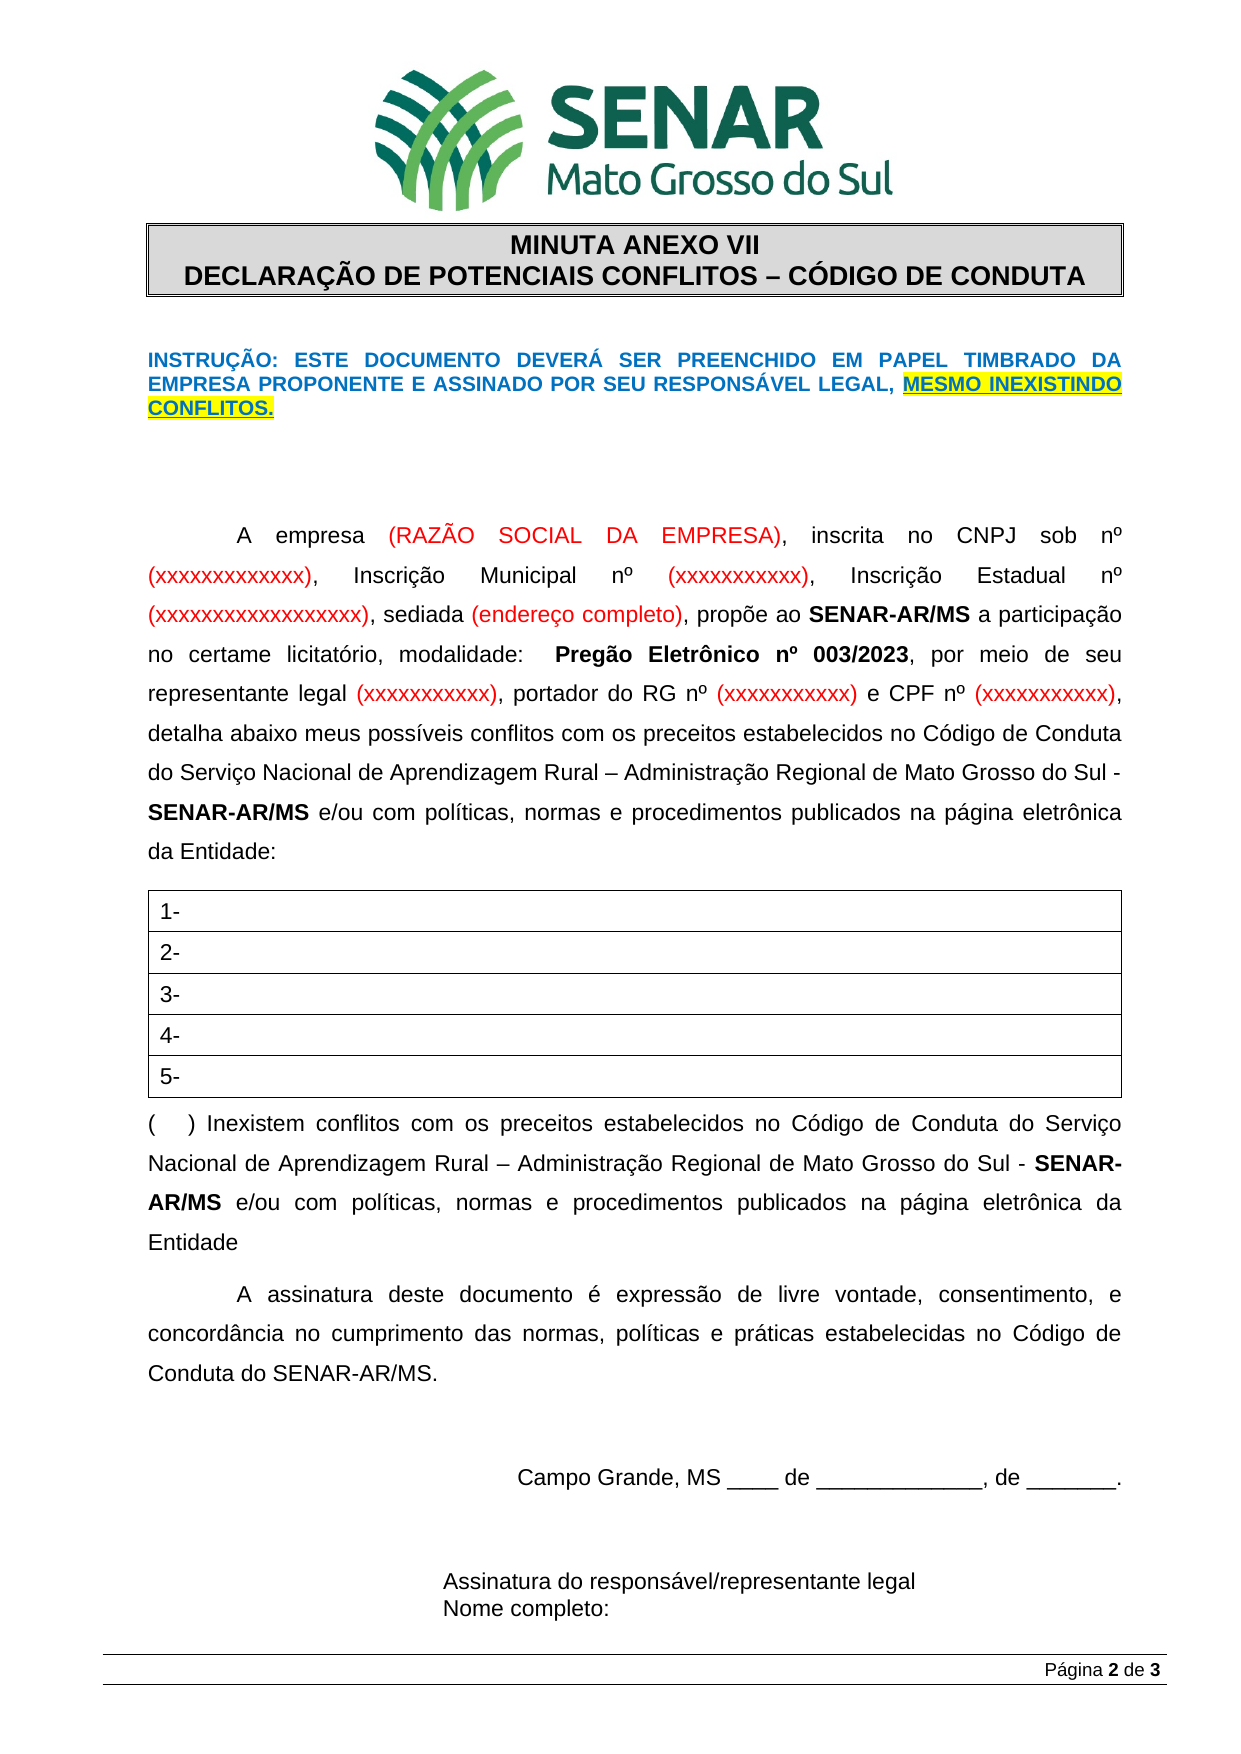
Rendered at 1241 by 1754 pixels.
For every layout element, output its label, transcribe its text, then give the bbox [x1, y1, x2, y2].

text Assinatura do responsável/representante legal [148, 1568, 1122, 1594]
text INSTRUÇÃO: ESTE DOCUMENTO DEVERÁ SER PREENCHIDO EM PAPEL TIMBRADO DA EMPRESA PROPONENTE E ASSINADO POR SEU RESPONSÁVEL LEGAL, MESMO INEXISTINDO CONFLITOS. [148, 348, 1122, 420]
picture [365, 59, 905, 223]
text A assinatura deste documento é expressão de livre vontade, consentimento, e concordância no cumprimento das normas, políticas e práticas estabelecidas no Código de Conduta do SENAR-AR/MS. [148, 1281, 1122, 1386]
table_header MINUTA ANEXO VII DECLARAÇÃO DE POTENCIAIS CONFLITOS – CÓDIGO DE CONDUTA [149, 226, 1121, 294]
table_cell 4- [149, 1015, 1121, 1055]
table_cell 5- [149, 1056, 1121, 1097]
text A empresa (RAZÃO SOCIAL DA EMPRESA), inscrita no CNPJ sob nº (xxxxxxxxxxxxx), Inscrição Municipal nº (xxxxxxxxxxx), Inscrição Estadual nº (xxxxxxxxxxxxxxxxxx), sediada (endereço completo), propõe ao SENAR-AR/MS a participação no certame licitatório, modalidade: Pregão Eletrônico nº 003/2023, por meio de seu representante legal (xxxxxxxxxxx), portador do RG nº (xxxxxxxxxxx) e CPF nº (xxxxxxxxxxx), detalha abaixo meus possíveis conflitos com os preceitos estabelecidos no Código de Conduta do Serviço Nacional de Aprendizagem Rural – Administração Regional de Mato Grosso do Sul - SENAR-AR/MS e/ou com políticas, normas e procedimentos publicados na página eletrônica da Entidade: [148, 522, 1122, 864]
table_header 1- [149, 891, 1121, 931]
table_cell 2- [149, 932, 1121, 973]
table_cell 3- [149, 974, 1121, 1014]
text Campo Grande, MS ____ de _____________, de _______. [148, 1463, 1122, 1490]
text Nome completo: [354, 1594, 1122, 1621]
text ( ) Inexistem conflitos com os preceitos estabelecidos no Código de Conduta do Serviço Nacional de Aprendizagem Rural – Administração Regional de Mato Grosso do Sul - SENAR-AR/MS e/ou com políticas, normas e procedimentos publicados na página eletrônica da Entidade [148, 1110, 1122, 1255]
